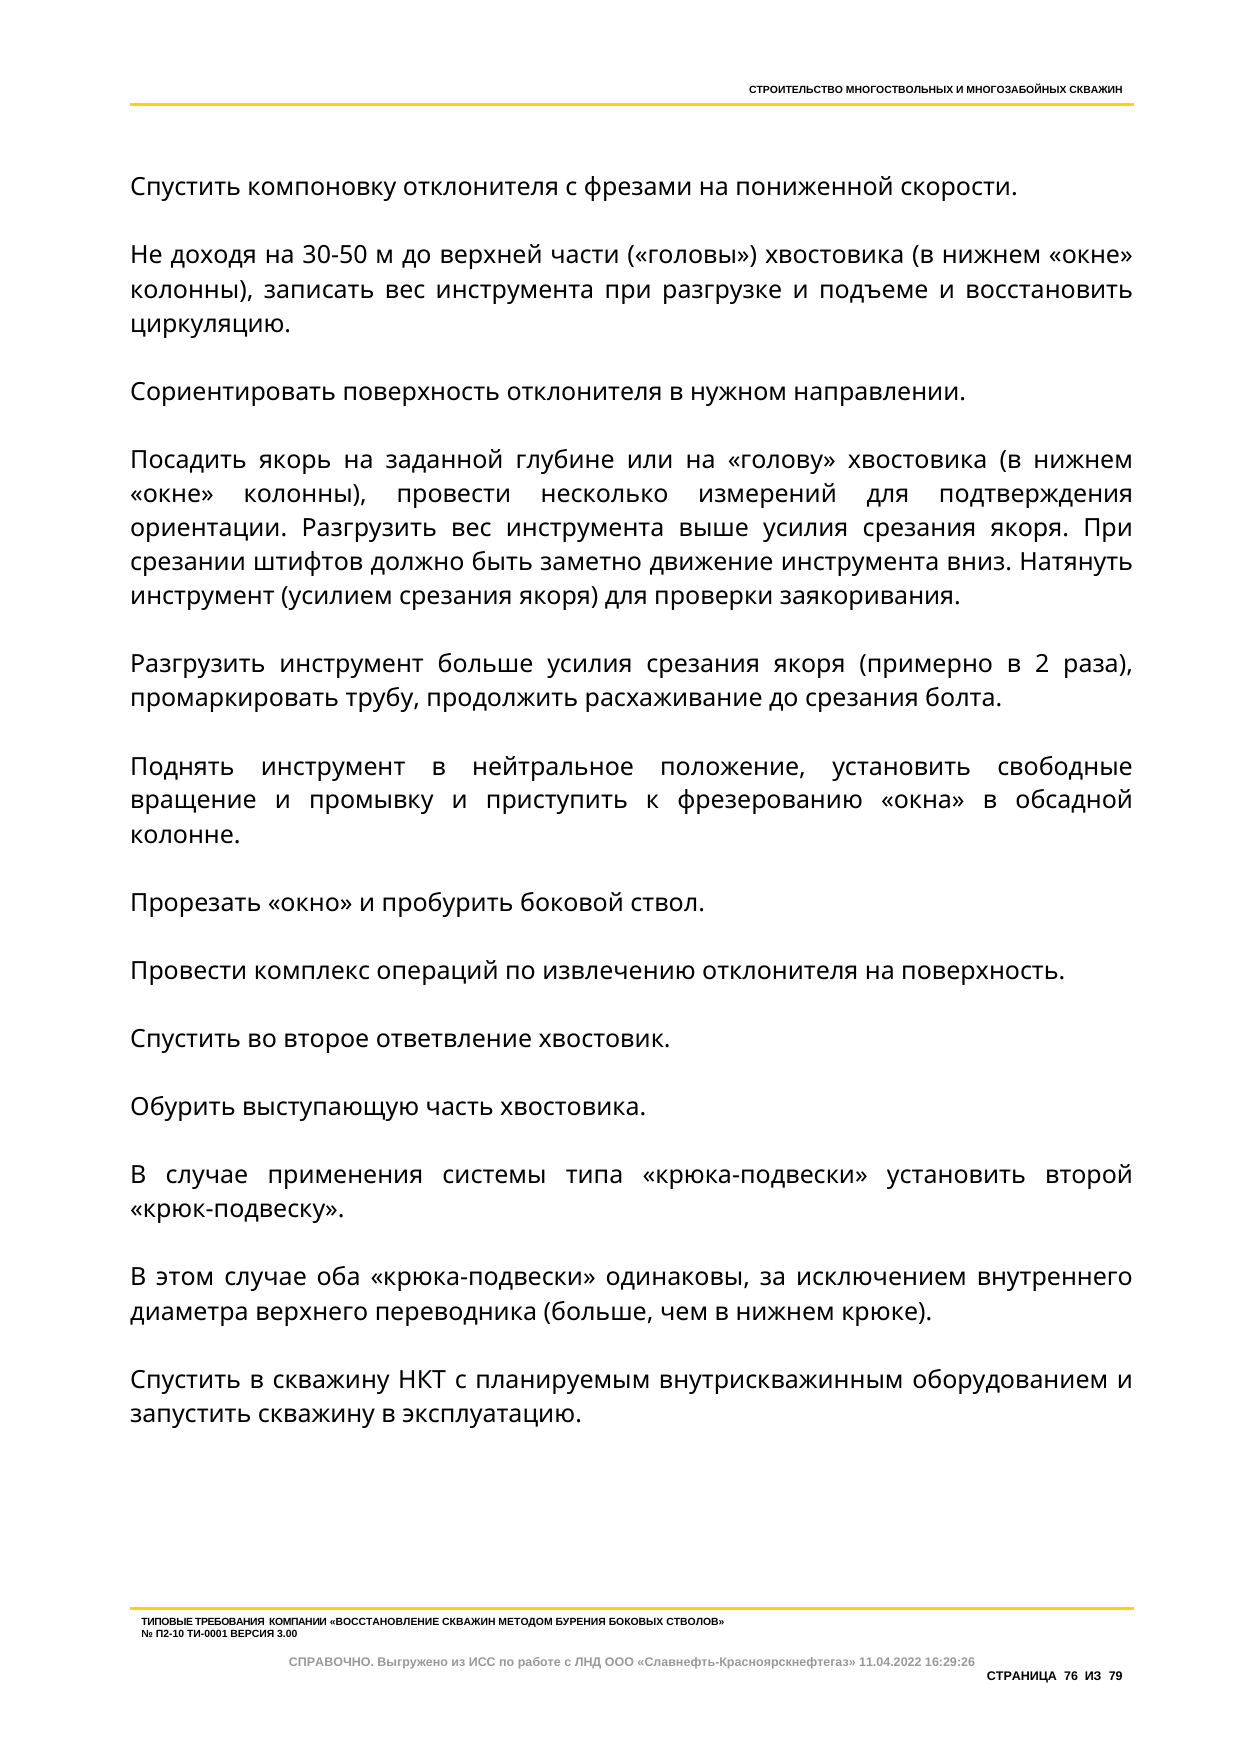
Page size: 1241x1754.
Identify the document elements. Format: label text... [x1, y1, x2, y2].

text В случае применения системы типа «крюка-подвески» установить второй «крюк-подвеску». [130, 1157, 1134, 1225]
text Разгрузить инструмент больше усилия срезания якоря (примерно в 2 раза), промаркировать трубу, продолжить расхаживание до срезания болта. [130, 646, 1134, 714]
text Прорезать «окно» и пробурить боковой ствол. [130, 884, 1134, 918]
text Посадить якорь на заданной глубине или на «голову» хвостовика (в нижнем «окне» колонны), провести несколько измерений для подтверждения ориентации. Разгрузить вес инструмента выше усилия срезания якоря. При срезании штифтов должно быть заметно движение инструмента вниз. Натянуть инструмент (усилием срезания якоря) для проверки заякоривания. [130, 442, 1134, 612]
text Провести комплекс операций по извлечению отклонителя на поверхность. [130, 952, 1134, 987]
text Обурить выступающую часть хвостовика. [130, 1089, 1134, 1123]
text Спустить компоновку отклонителя с фрезами на пониженной скорости. [130, 169, 1134, 203]
text Сориентировать поверхность отклонителя в нужном направлении. [130, 373, 1134, 407]
text Не доходя на 30-50 м до верхней части («головы») хвостовика (в нижнем «окне» колонны), записать вес инструмента при разгрузке и подъеме и восстановить циркуляцию. [130, 237, 1134, 339]
text Спустить во второе ответвление хвостовик. [130, 1021, 1134, 1055]
text Спустить в скважину НКТ с планируемым внутрискважинным оборудованием и запустить скважину в эксплуатацию. [130, 1361, 1134, 1429]
text В этом случае оба «крюка-подвески» одинаковы, за исключением внутреннего диаметра верхнего переводника (больше, чем в нижнем крюке). [130, 1259, 1134, 1327]
text Поднять инструмент в нейтральное положение, установить свободные вращение и промывку и приступить к фрезерованию «окна» в обсадной колонне. [130, 748, 1134, 850]
